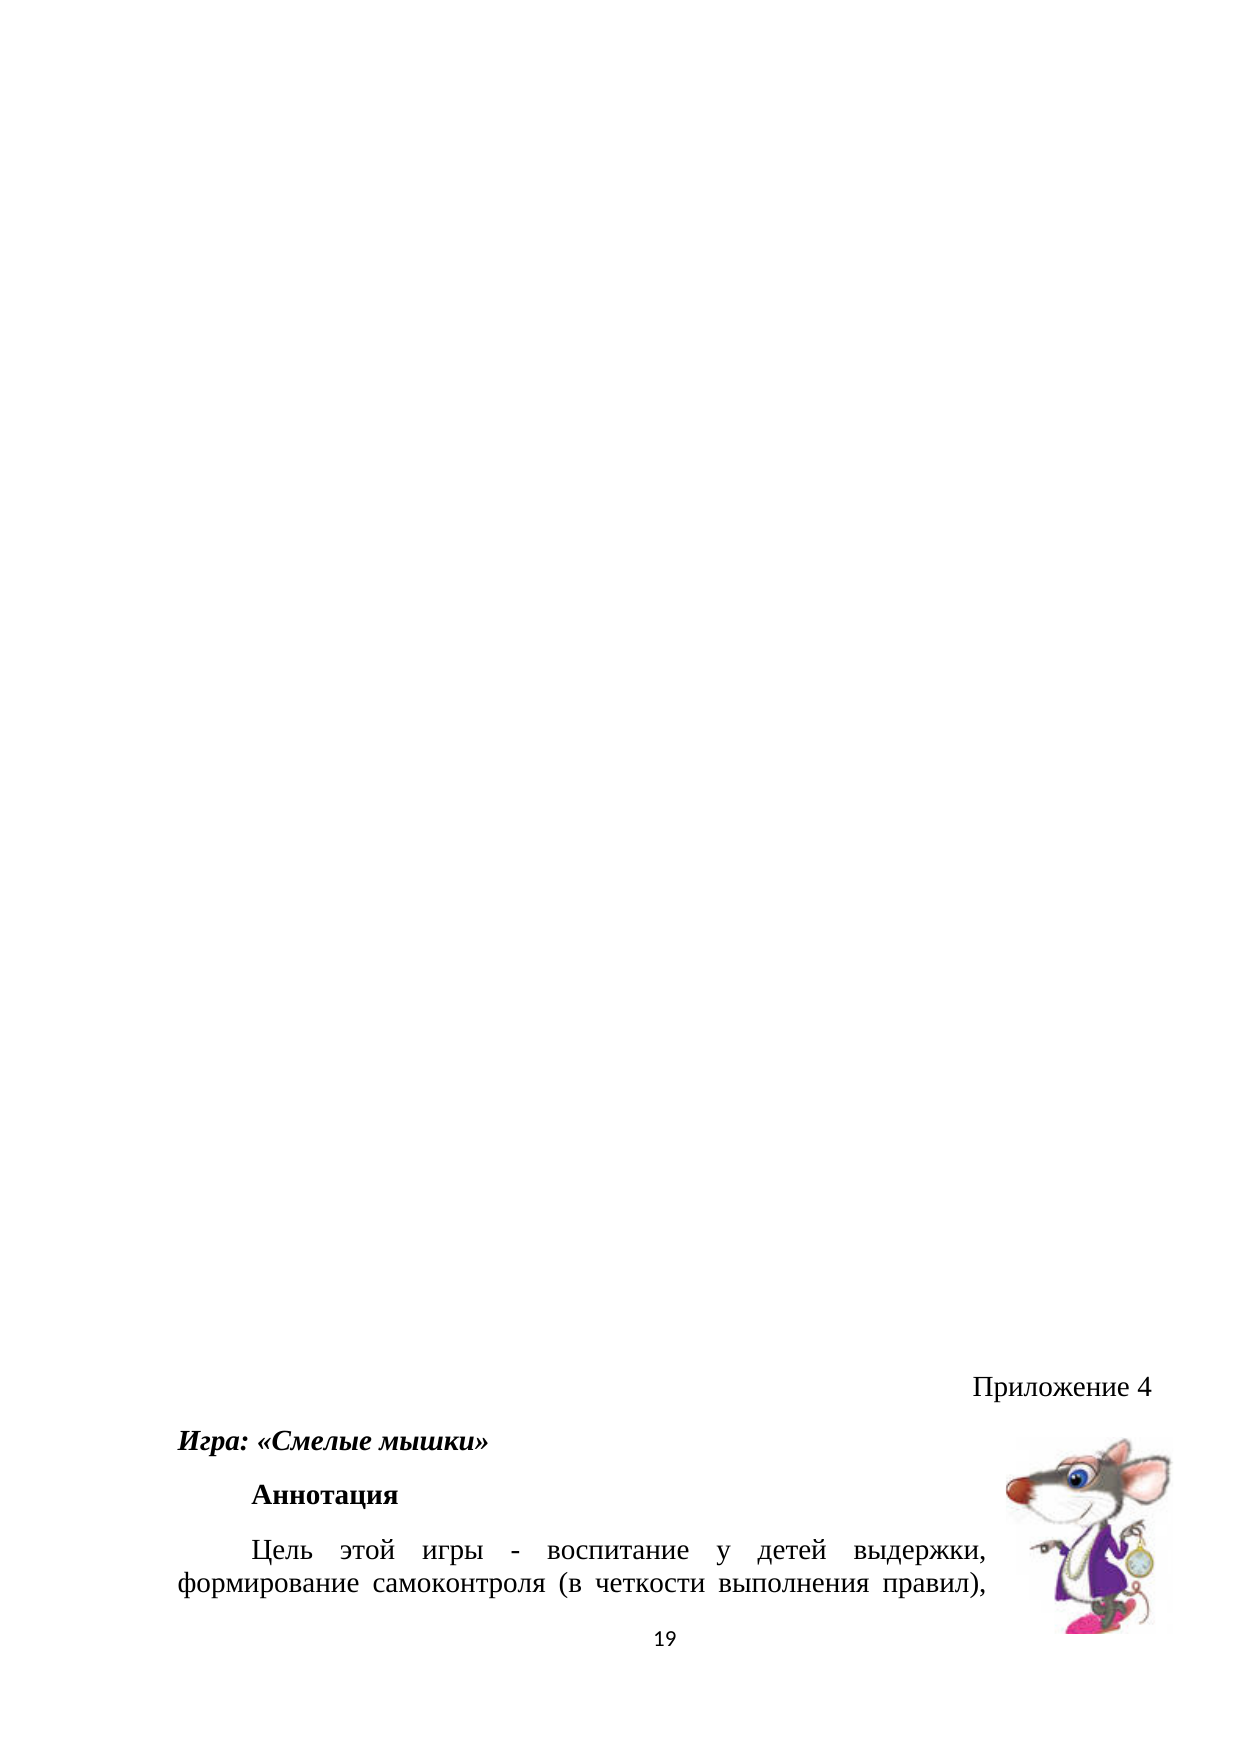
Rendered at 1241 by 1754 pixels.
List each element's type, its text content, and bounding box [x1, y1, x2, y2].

text Игра: «Смелые мышки» [177, 1423, 1152, 1457]
text Аннотация [177, 1477, 1005, 1511]
picture [1005, 1437, 1174, 1634]
text Приложение 4 [177, 1369, 1152, 1402]
